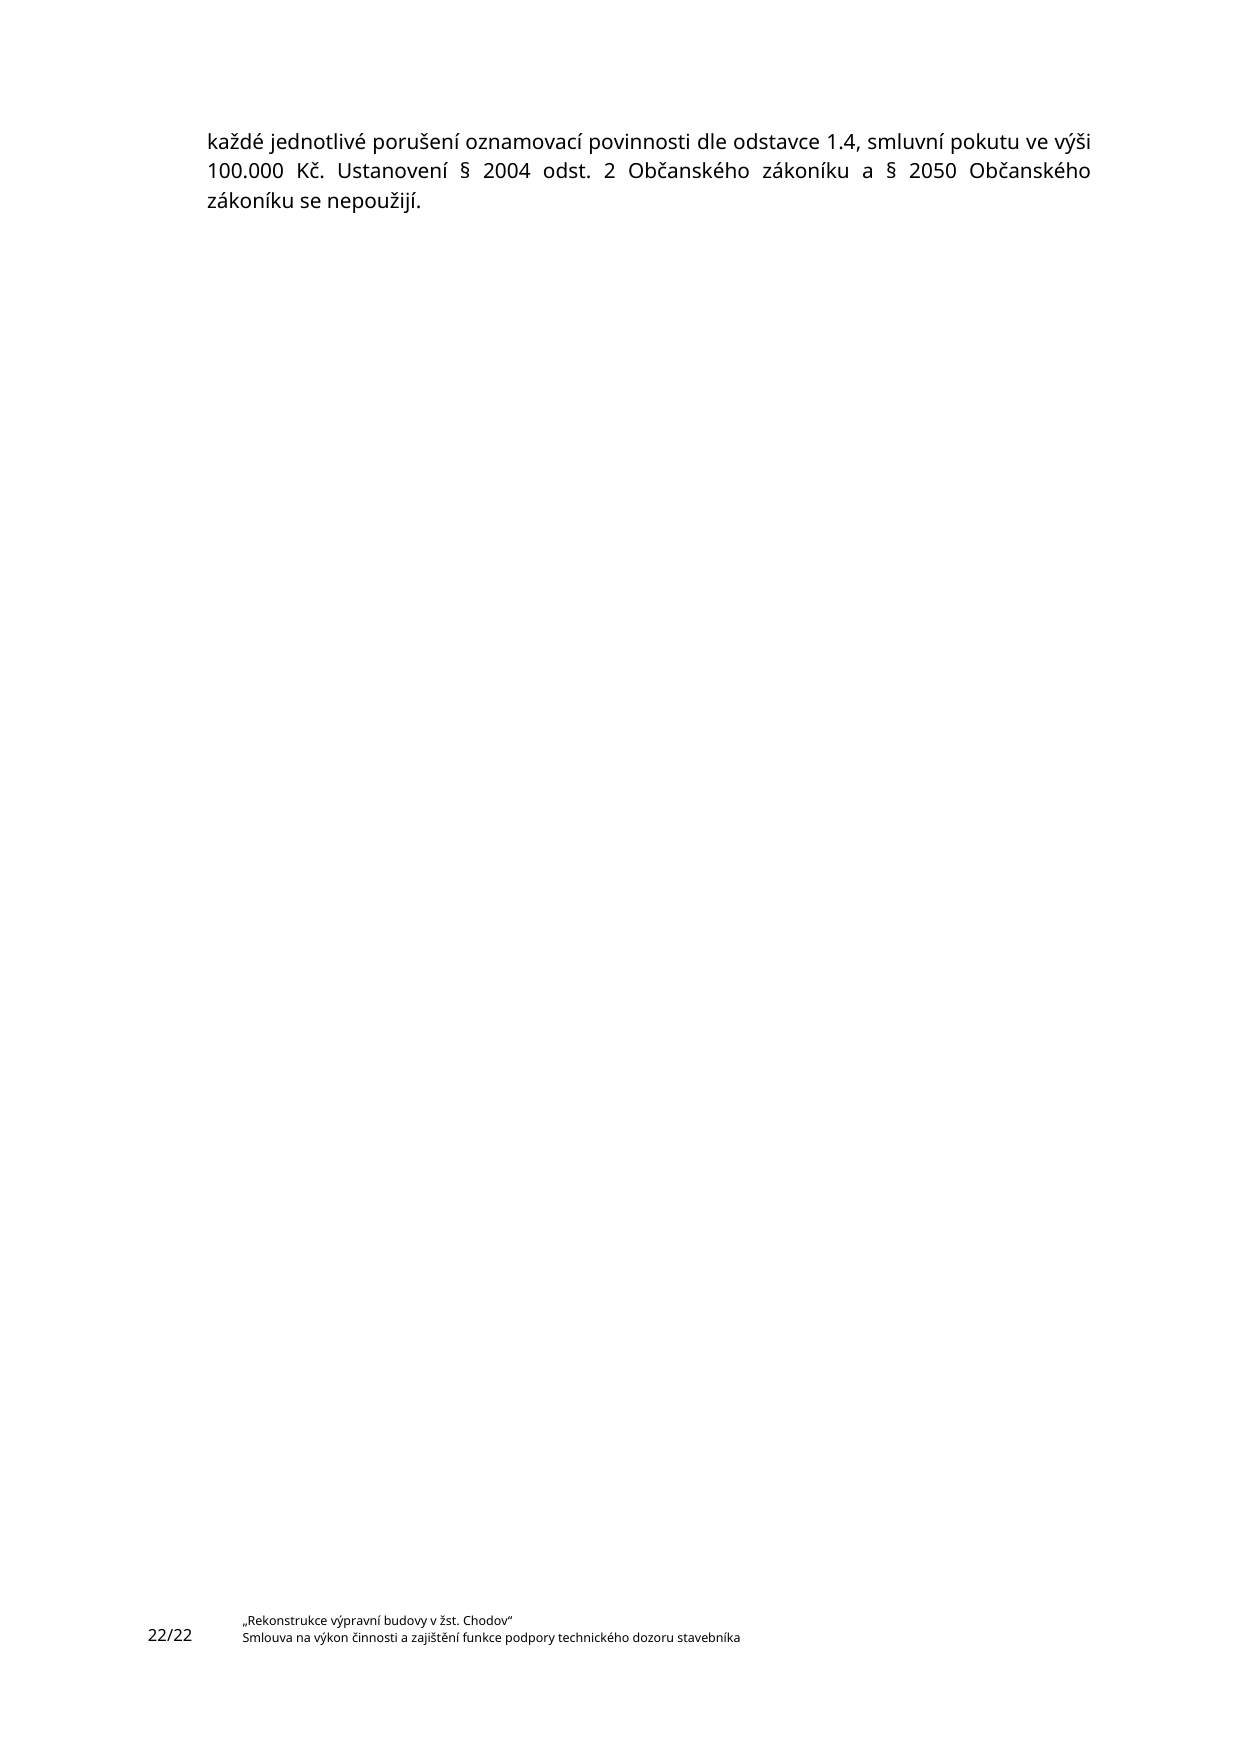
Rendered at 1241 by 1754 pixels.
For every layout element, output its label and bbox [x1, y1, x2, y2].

text [207, 126, 1092, 214]
